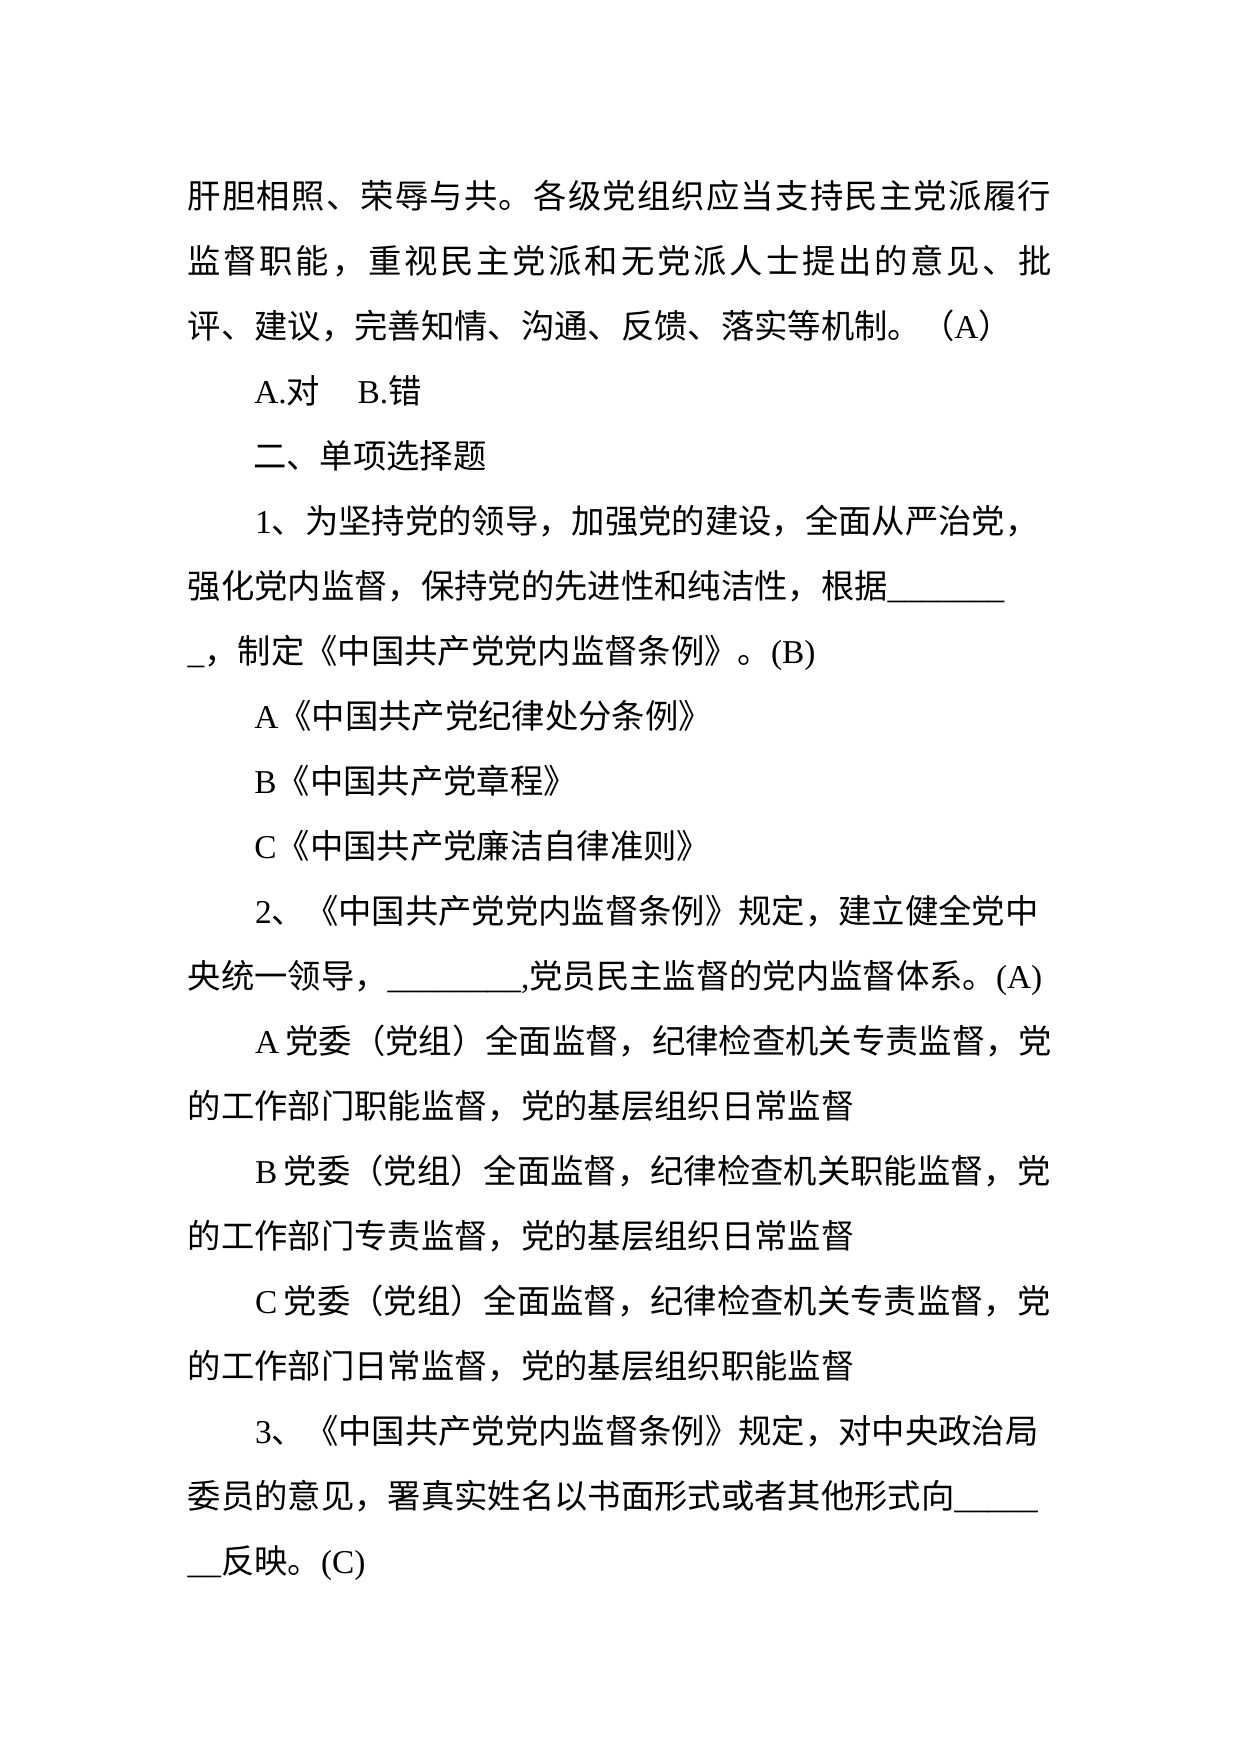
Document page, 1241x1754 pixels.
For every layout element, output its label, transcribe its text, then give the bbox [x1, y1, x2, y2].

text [187, 162, 1053, 357]
text B《中国共产党章程》 [187, 747, 1053, 812]
text A《中国共产党纪律处分条例》 [187, 682, 1053, 747]
text 1、为坚持党的领导，加强党的建设，全面从严治党，强化党内监督，保持党的先进性和纯洁性，根据________，制定《中国共产党党内监督条例》。(B) [187, 487, 1053, 682]
text A.对 B.错 [187, 357, 1053, 422]
text C《中国共产党廉洁自律准则》 [187, 812, 1053, 877]
text C党委（党组）全面监督，纪律检查机关专责监督，党的工作部门日常监督，党的基层组织职能监督 [187, 1267, 1053, 1397]
text 二、单项选择题 [187, 422, 1053, 487]
text A党委（党组）全面监督，纪律检查机关专责监督，党的工作部门职能监督，党的基层组织日常监督 [187, 1007, 1053, 1137]
text B党委（党组）全面监督，纪律检查机关职能监督，党的工作部门专责监督，党的基层组织日常监督 [187, 1137, 1053, 1267]
text 3、《中国共产党党内监督条例》规定，对中央政治局委员的意见，署真实姓名以书面形式或者其他形式向_______反映。(C) [187, 1397, 1053, 1592]
text 2、《中国共产党党内监督条例》规定，建立健全党中央统一领导，________,党员民主监督的党内监督体系。(A) [187, 877, 1053, 1007]
